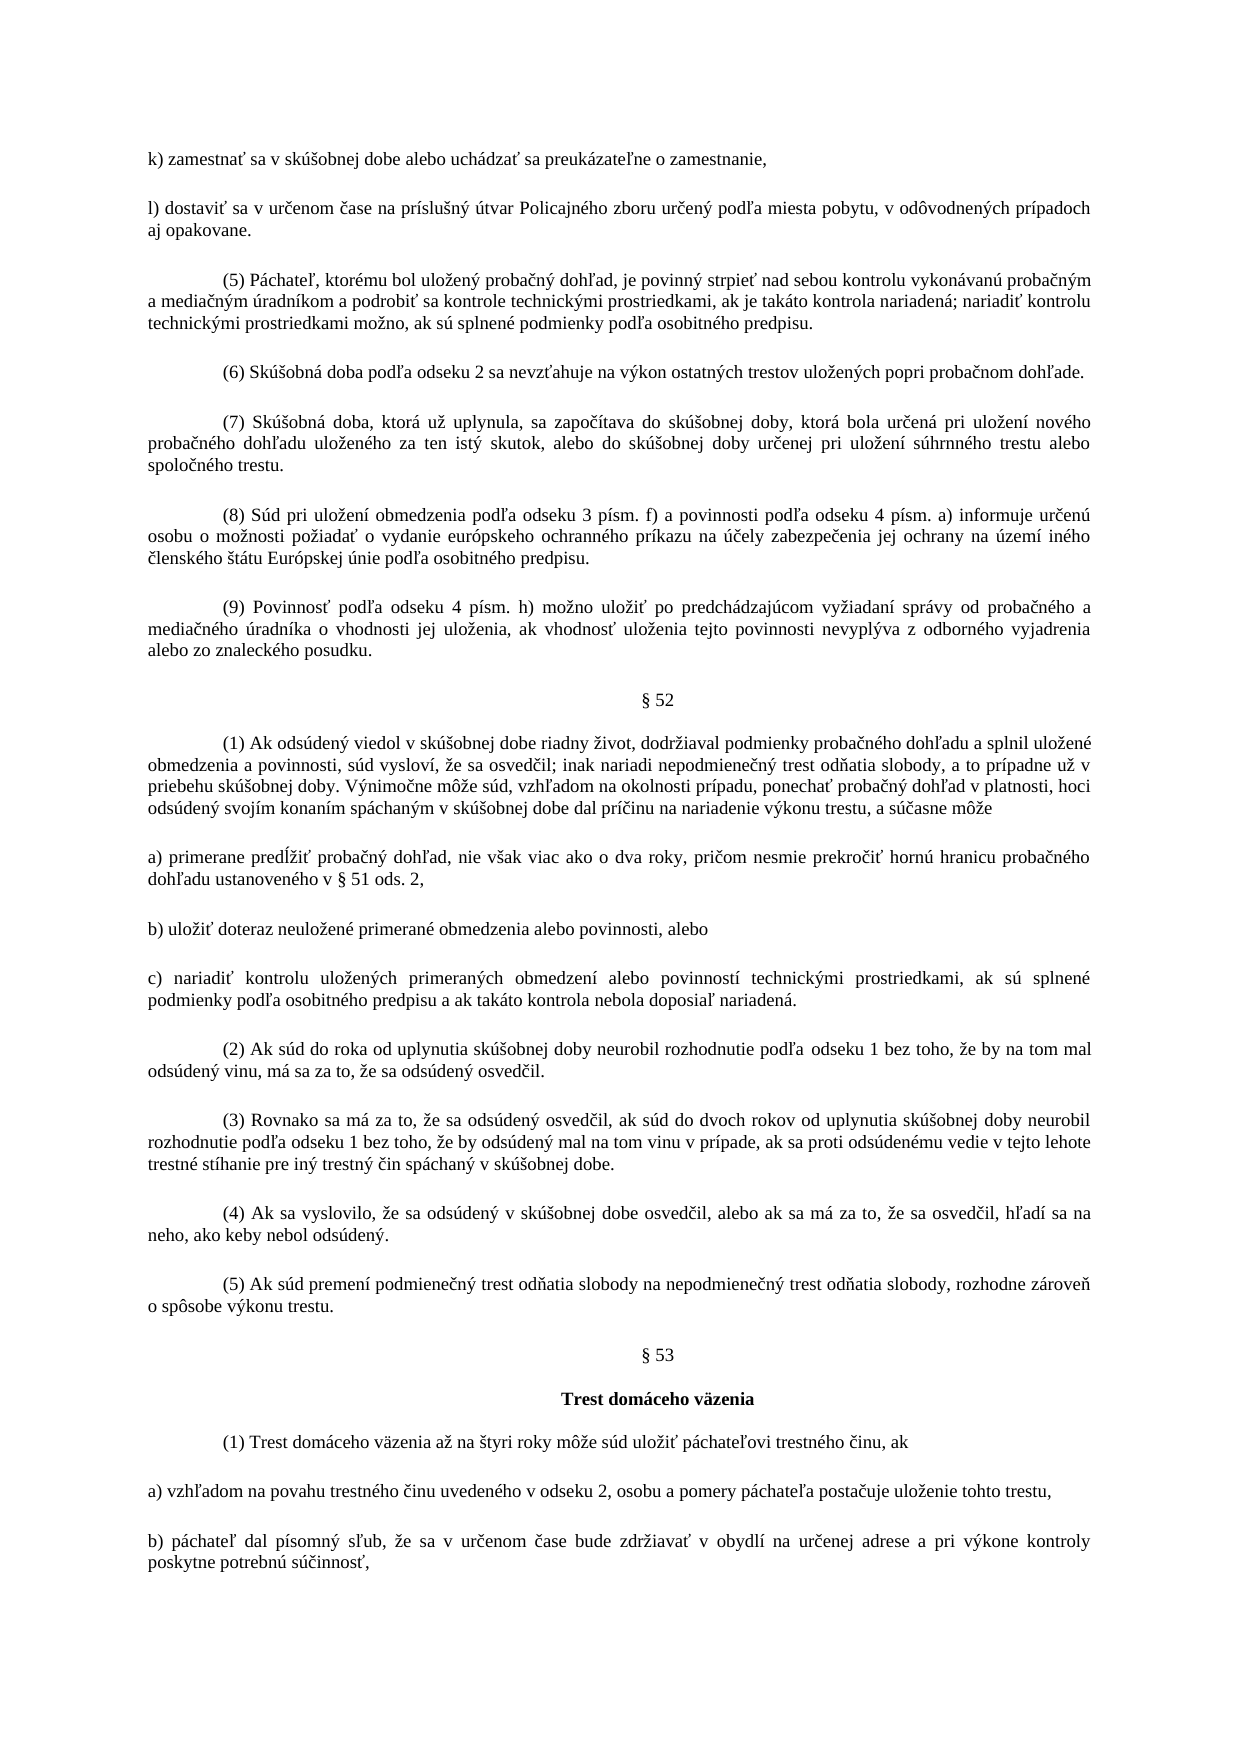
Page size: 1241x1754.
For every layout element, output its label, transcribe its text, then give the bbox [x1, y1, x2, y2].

text § 52 [148, 689, 1092, 710]
text (1) Trest domáceho väzenia až na štyri roky môže súd uložiť páchateľovi trestného činu, ak [148, 1431, 1092, 1452]
text k) zamestnať sa v skúšobnej dobe alebo uchádzať sa preukázateľne o zamestnanie, [148, 148, 1092, 169]
text (5) Páchateľ, ktorému bol uložený probačný dohľad, je povinný strpieť nad sebou kontrolu vykonávanú probačným a mediačným úradníkom a podrobiť sa kontrole technickými prostriedkami, ak je takáto kontrola nariadená; nariadiť kontrolu technickými prostriedkami možno, ak sú splnené podmienky podľa osobitného predpisu. [148, 268, 1092, 333]
text (7) Skúšobná doba, ktorá už uplynula, sa započítava do skúšobnej doby, ktorá bola určená pri uložení nového probačného dohľadu uloženého za ten istý skutok, alebo do skúšobnej doby určenej pri uložení súhrnného trestu alebo spoločného trestu. [148, 411, 1092, 475]
text c) nariadiť kontrolu uložených primeraných obmedzení alebo povinností technickými prostriedkami, ak sú splnené podmienky podľa osobitného predpisu a ak takáto kontrola nebola doposiaľ nariadená. [148, 967, 1092, 1010]
text a) vzhľadom na povahu trestného činu uvedeného v odseku 2, osobu a pomery páchateľa postačuje uloženie tohto trestu, [148, 1480, 1092, 1502]
text (3) Rovnako sa má za to, že sa odsúdený osvedčil, ak súd do dvoch rokov od uplynutia skúšobnej doby neurobil rozhodnutie podľa odseku 1 bez toho, že by odsúdený mal na tom vinu v prípade, ak sa proti odsúdenému vedie v tejto lehote trestné stíhanie pre iný trestný čin spáchaný v skúšobnej dobe. [148, 1109, 1092, 1174]
text (4) Ak sa vyslovilo, že sa odsúdený v skúšobnej dobe osvedčil, alebo ak sa má za to, že sa osvedčil, hľadí sa na neho, ako keby nebol odsúdený. [148, 1202, 1092, 1245]
text b) uložiť doteraz neuložené primerané obmedzenia alebo povinnosti, alebo [148, 917, 1092, 939]
text (2) Ak súd do roka od uplynutia skúšobnej doby neurobil rozhodnutie podľa odseku 1 bez toho, že by na tom mal odsúdený vinu, má sa za to, že sa odsúdený osvedčil. [148, 1038, 1092, 1081]
text (1) Ak odsúdený viedol v skúšobnej dobe riadny život, dodržiaval podmienky probačného dohľadu a splnil uložené obmedzenia a povinnosti, súd vysloví, že sa osvedčil; inak nariadi nepodmienečný trest odňatia slobody, a to prípadne už v priebehu skúšobnej doby. Výnimočne môže súd, vzhľadom na okolnosti prípadu, ponechať probačný dohľad v platnosti, hoci odsúdený svojím konaním spáchaným v skúšobnej dobe dal príčinu na nariadenie výkonu trestu, a súčasne môže [148, 732, 1092, 818]
text (9) Povinnosť podľa odseku 4 písm. h) možno uložiť po predchádzajúcom vyžiadaní správy od probačného a mediačného úradníka o vhodnosti jej uloženia, ak vhodnosť uloženia tejto povinnosti nevyplýva z odborného vyjadrenia alebo zo znaleckého posudku. [148, 596, 1092, 661]
text b) páchateľ dal písomný sľub, že sa v určenom čase bude zdržiavať v obydlí na určenej adrese a pri výkone kontroly poskytne potrebnú súčinnosť, [148, 1530, 1092, 1573]
text (6) Skúšobná doba podľa odseku 2 sa nevzťahuje na výkon ostatných trestov uložených popri probačnom dohľade. [148, 361, 1092, 383]
text a) primerane predĺžiť probačný dohľad, nie však viac ako o dva roky, pričom nesmie prekročiť hornú hranicu probačného dohľadu ustanoveného v § 51 ods. 2, [148, 846, 1092, 889]
text (8) Súd pri uložení obmedzenia podľa odseku 3 písm. f) a povinnosti podľa odseku 4 písm. a) informuje určenú osobu o možnosti požiadať o vydanie európskeho ochranného príkazu na účely zabezpečenia jej ochrany na území iného členského štátu Európskej únie podľa osobitného predpisu. [148, 503, 1092, 568]
text Trest domáceho väzenia [148, 1387, 1092, 1409]
text § 53 [148, 1344, 1092, 1366]
text (5) Ak súd premení podmienečný trest odňatia slobody na nepodmienečný trest odňatia slobody, rozhodne zároveň o spôsobe výkonu trestu. [148, 1273, 1092, 1316]
text l) dostaviť sa v určenom čase na príslušný útvar Policajného zboru určený podľa miesta pobytu, v odôvodnených prípadoch aj opakovane. [148, 197, 1092, 240]
